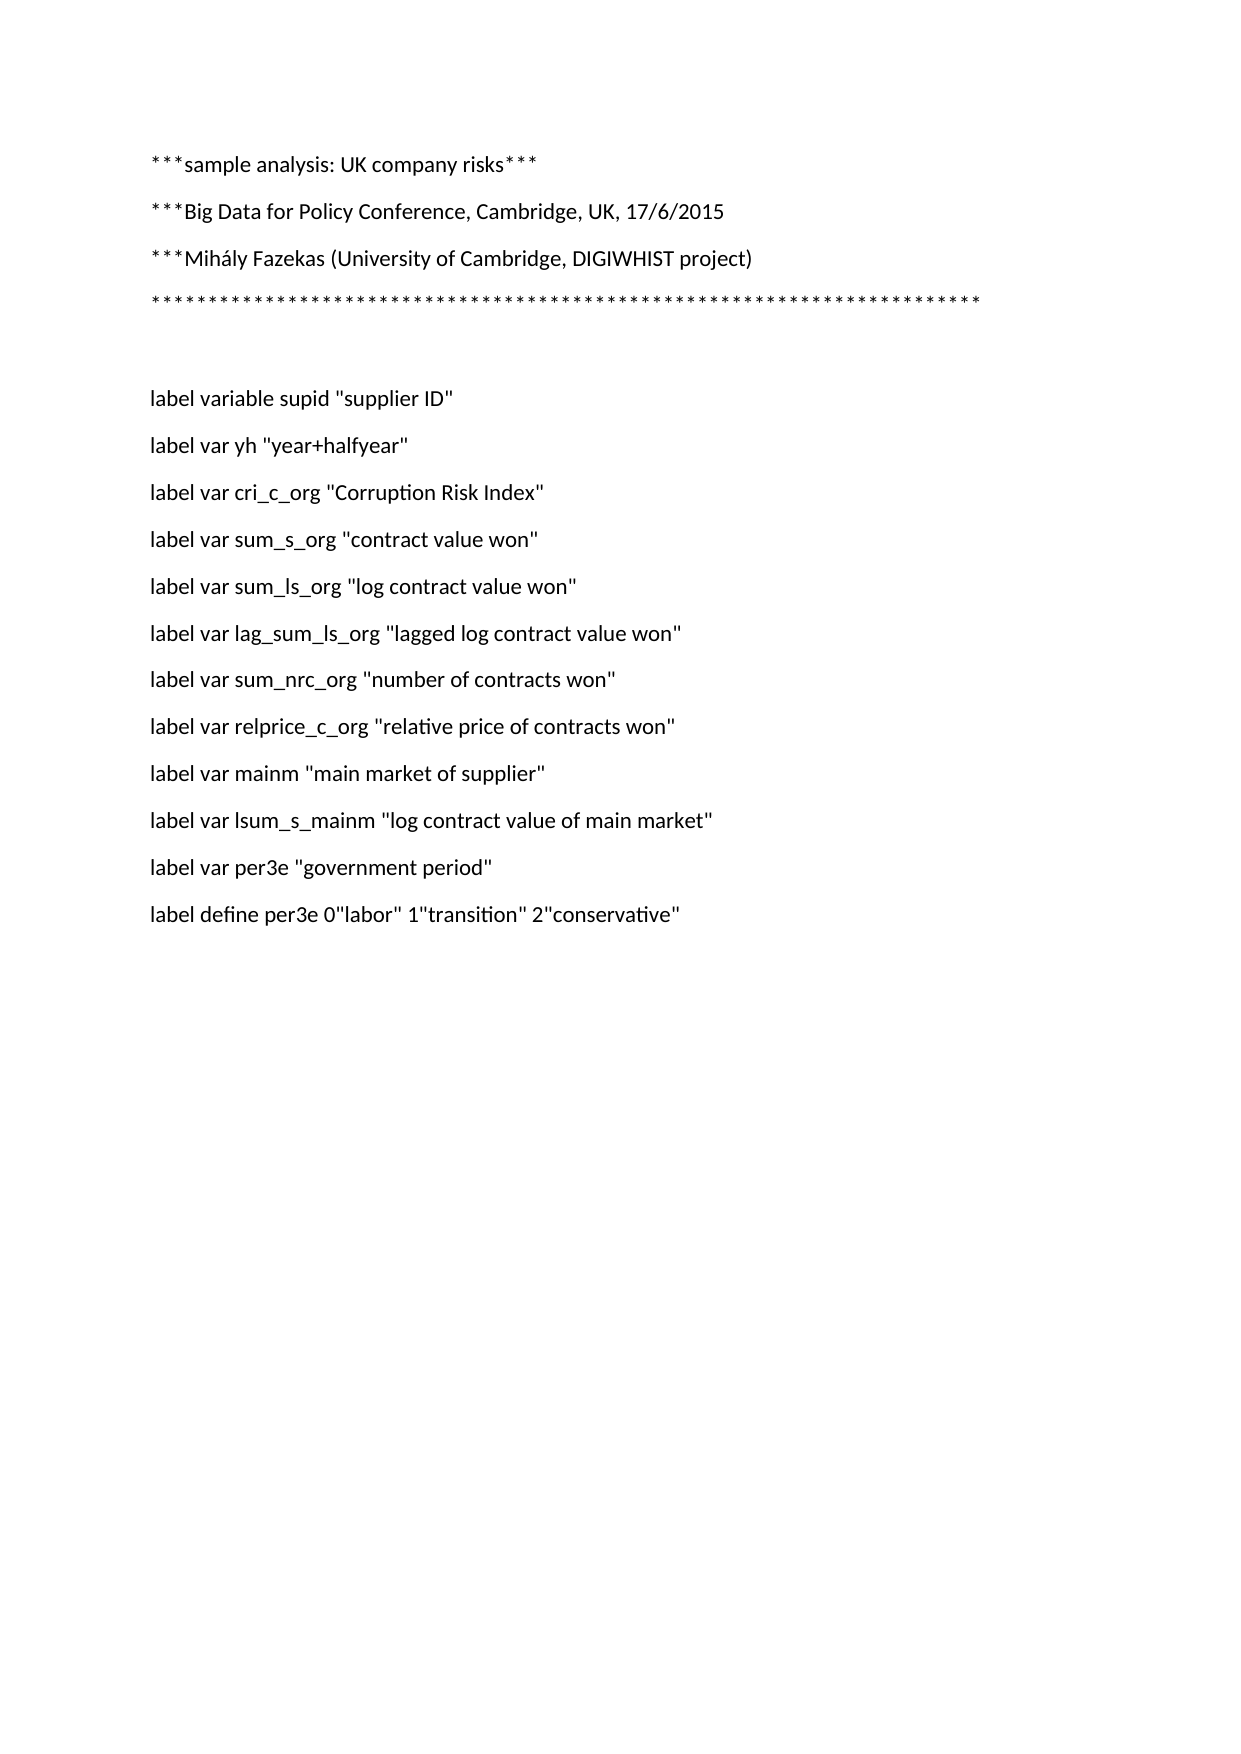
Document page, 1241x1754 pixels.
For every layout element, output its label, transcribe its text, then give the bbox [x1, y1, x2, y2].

text ************************************************************************* [150, 291, 1090, 319]
text label var yh "year+halfyear" [150, 431, 1090, 459]
text label variable supid "supplier ID" [150, 384, 1090, 412]
text ***Big Data for Policy Conference, Cambridge, UK, 17/6/2015 [150, 197, 1090, 225]
text ***Mihály Fazekas (University of Cambridge, DIGIWHIST project) [150, 244, 1090, 272]
text label var cri_c_org "Corruption Risk Index" [150, 478, 1090, 506]
text label var mainm "main market of supplier" [150, 759, 1090, 787]
text label var per3e "government period" [150, 853, 1090, 881]
text label var sum_nrc_org "number of contracts won" [150, 666, 1090, 694]
text label var lag_sum_ls_org "lagged log contract value won" [150, 619, 1090, 647]
text label var sum_ls_org "log contract value won" [150, 572, 1090, 600]
text label var lsum_s_mainm "log contract value of main market" [150, 806, 1090, 834]
text ***sample analysis: UK company risks*** [150, 150, 1090, 178]
text label define per3e 0"labor" 1"transition" 2"conservative" [150, 900, 1090, 928]
text label var relprice_c_org "relative price of contracts won" [150, 712, 1090, 741]
text label var sum_s_org "contract value won" [150, 525, 1090, 553]
